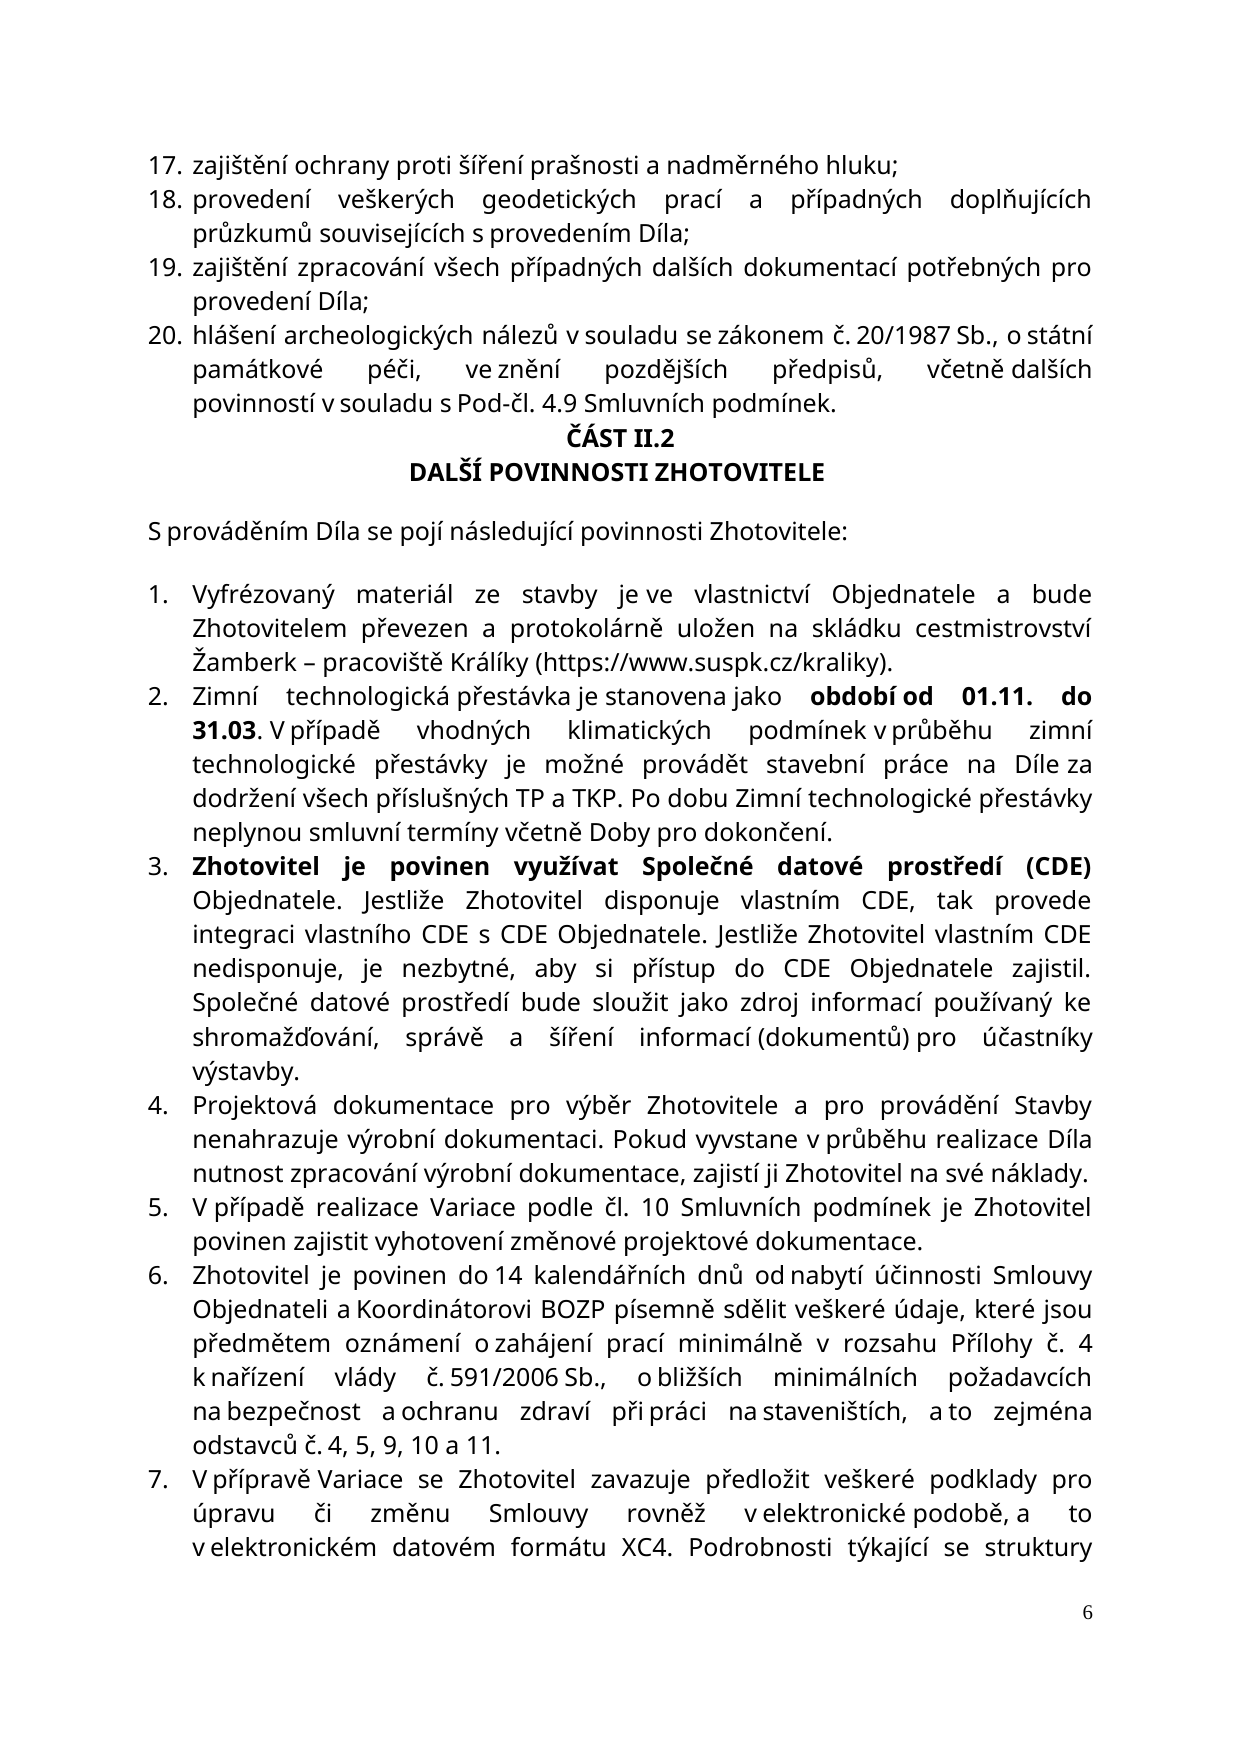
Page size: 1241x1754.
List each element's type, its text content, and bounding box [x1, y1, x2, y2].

list zajištění zpracování všech případných dalších dokumentací potřebných pro provedení Díla; [148, 250, 1093, 318]
list V případě realizace Variace podle čl. 10 Smluvních podmínek je Zhotovitel povinen zajistit vyhotovení změnové projektové dokumentace. [148, 1189, 1093, 1258]
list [148, 1462, 1093, 1564]
list provedení veškerých geodetických prací a případných doplňujících průzkumů souvisejících s provedením Díla; [148, 182, 1093, 250]
list Projektová dokumentace pro výběr Zhotovitele a pro provádění Stavby nenahrazuje výrobní dokumentaci. Pokud vyvstane v průběhu realizace Díla nutnost zpracování výrobní dokumentace, zajistí ji Zhotovitel na své náklady. [148, 1087, 1093, 1189]
list zajištění ochrany proti šíření prašnosti a nadměrného hluku; [148, 148, 1093, 182]
list Zhotovitel je povinen do 14 kalendářních dnů od nabytí účinnosti Smlouvy Objednateli a Koordinátorovi BOZP písemně sdělit veškeré údaje, které jsou předmětem oznámení o zahájení prací minimálně v rozsahu Přílohy č. 4 k nařízení vlády č. 591/2006 Sb., o bližších minimálních požadavcích na bezpečnost a ochranu zdraví při práci na staveništích, a to zejména odstavců č. 4, 5, 9, 10 a 11. [148, 1258, 1093, 1462]
text DALŠÍ POVINNOSTI ZHOTOVITELE [148, 454, 1093, 488]
list Zhotovitel je povinen využívat Společné datové prostředí (CDE) Objednatele. Jestliže Zhotovitel disponuje vlastním CDE, tak provede integraci vlastního CDE s CDE Objednatele. Jestliže Zhotovitel vlastním CDE nedisponuje, je nezbytné, aby si přístup do CDE Objednatele zajistil. Společné datové prostředí bude sloužit jako zdroj informací používaný ke shromažďování, správě a šíření informací (dokumentů) pro účastníky výstavby. [148, 849, 1093, 1087]
text S prováděním Díla se pojí následující povinnosti Zhotovitele: [148, 514, 1093, 548]
text ČÁST II.2 [148, 420, 1093, 454]
list Vyfrézovaný materiál ze stavby je ve vlastnictví Objednatele a bude Zhotovitelem převezen a protokolárně uložen na skládku cestmistrovství Žamberk – pracoviště Králíky (https://www.suspk.cz/kraliky). [148, 576, 1093, 678]
list hlášení archeologických nálezů v souladu se zákonem č. 20/1987 Sb., o státní památkové péči, ve znění pozdějších předpisů, včetně dalších povinností v souladu s Pod-čl. 4.9 Smluvních podmínek. [148, 318, 1093, 420]
list Zimní technologická přestávka je stanovena jako období od 01.11. do 31.03. V případě vhodných klimatických podmínek v průběhu zimní technologické přestávky je možné provádět stavební práce na Díle za dodržení všech příslušných TP a TKP. Po dobu Zimní technologické přestávky neplynou smluvní termíny včetně Doby pro dokončení. [148, 678, 1093, 849]
